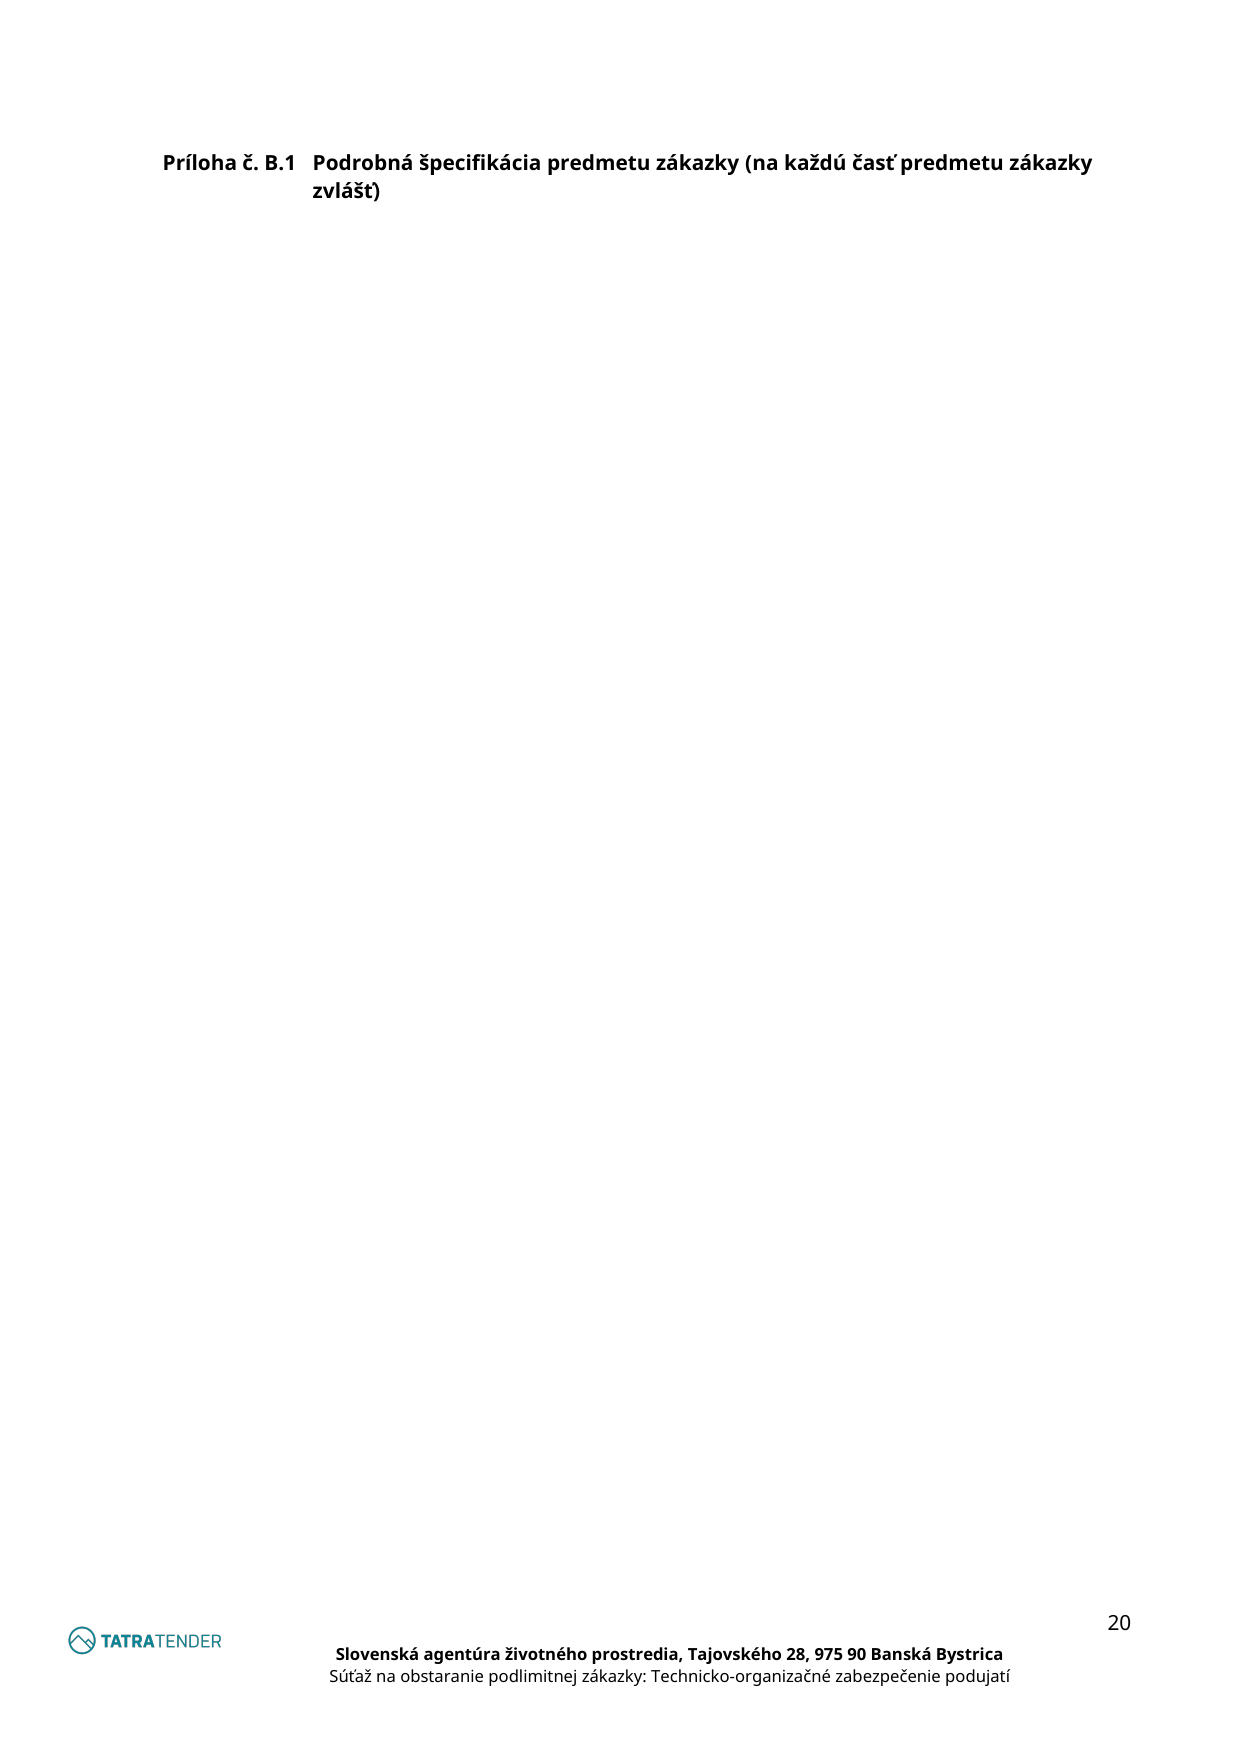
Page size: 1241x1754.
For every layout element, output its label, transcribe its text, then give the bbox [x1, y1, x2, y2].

text Príloha č. B.1 Podrobná špecifikácia predmetu zákazky (na každú časť predmetu zákazky zvlášť) [162, 148, 1093, 204]
picture [61, 1614, 234, 1666]
